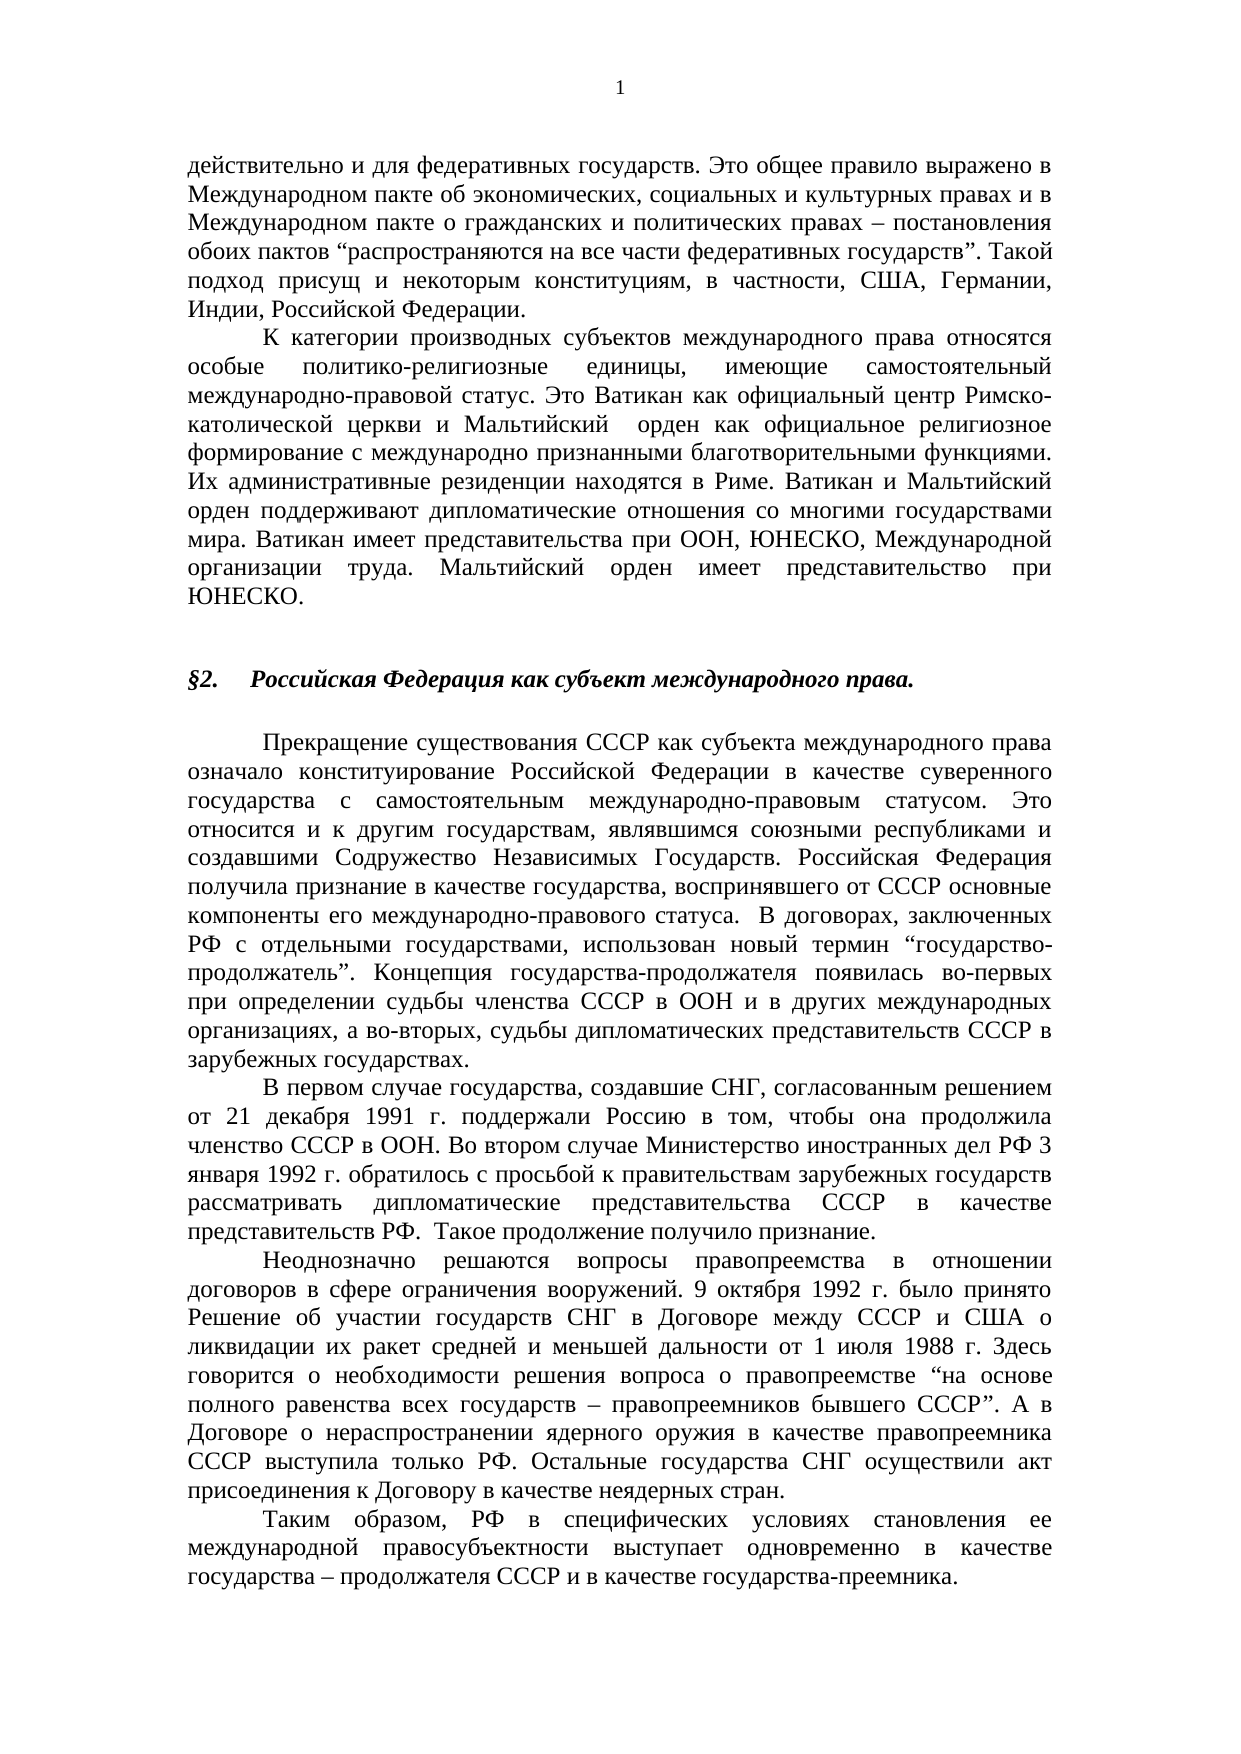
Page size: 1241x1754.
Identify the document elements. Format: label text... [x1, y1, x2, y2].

text В первом случае государства, создавшие СНГ, согласованным решением от 21 декабря 1991 г. поддержали Россию в том, чтобы она продолжила членство СССР в ООН. Во втором случае Министерство иностранных дел РФ 3 января 1992 г. обратилось с просьбой к правительствам зарубежных государств рассматривать дипломатические представительства СССР в качестве представительств РФ. Такое продолжение получило признание. [187, 1072, 1053, 1245]
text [187, 150, 1053, 322]
subtitle §2. Российская Федерация как субъект международного права. [187, 664, 1053, 692]
text К категории производных субъектов международного права относятся особые политико-религиозные единицы, имеющие самостоятельный международно-правовой статус. Это Ватикан как официальный центр Римско-католической церкви и Мальтийский орден как официальное религиозное формирование с международно признанными благотворительными функциями. Их административные резиденции находятся в Риме. Ватикан и Мальтийский орден поддерживают дипломатические отношения со многими государствами мира. Ватикан имеет представительства при ООН, ЮНЕСКО, Международной организации труда. Мальтийский орден имеет представительство при ЮНЕСКО. [187, 322, 1053, 610]
text Неоднозначно решаются вопросы правопреемства в отношении договоров в сфере ограничения вооружений. 9 октября 1992 г. было принято Решение об участии государств СНГ в Договоре между СССР и США о ликвидации их ракет средней и меньшей дальности от 1 июля 1988 г. Здесь говорится о необходимости решения вопроса о правопреемстве “на основе полного равенства всех государств – правопреемников бывшего СССР”. А в Договоре о нераспространении ядерного оружия в качестве правопреемника СССР выступила только РФ. Остальные государства СНГ осуществили акт присоединения к Договору в качестве неядерных стран. [187, 1245, 1053, 1504]
text Таким образом, РФ в специфических условиях становления ее международной правосубъектности выступает одновременно в качестве государства – продолжателя СССР и в качестве государства-преемника. [187, 1504, 1053, 1590]
text Прекращение существования СССР как субъекта международного права означало конституирование Российской Федерации в качестве суверенного государства с самостоятельным международно-правовым статусом. Это относится и к другим государствам, являвшимся союзными республиками и создавшими Содружество Независимых Государств. Российская Федерация получила признание в качестве государства, воспринявшего от СССР основные компоненты его международно-правового статуса. В договорах, заключенных РФ с отдельными государствами, использован новый термин “государство-продолжатель”. Концепция государства-продолжателя появилась во-первых при определении судьбы членства СССР в ООН и в других международных организациях, а во-вторых, судьбы дипломатических представительств СССР в зарубежных государствах. [187, 727, 1053, 1072]
